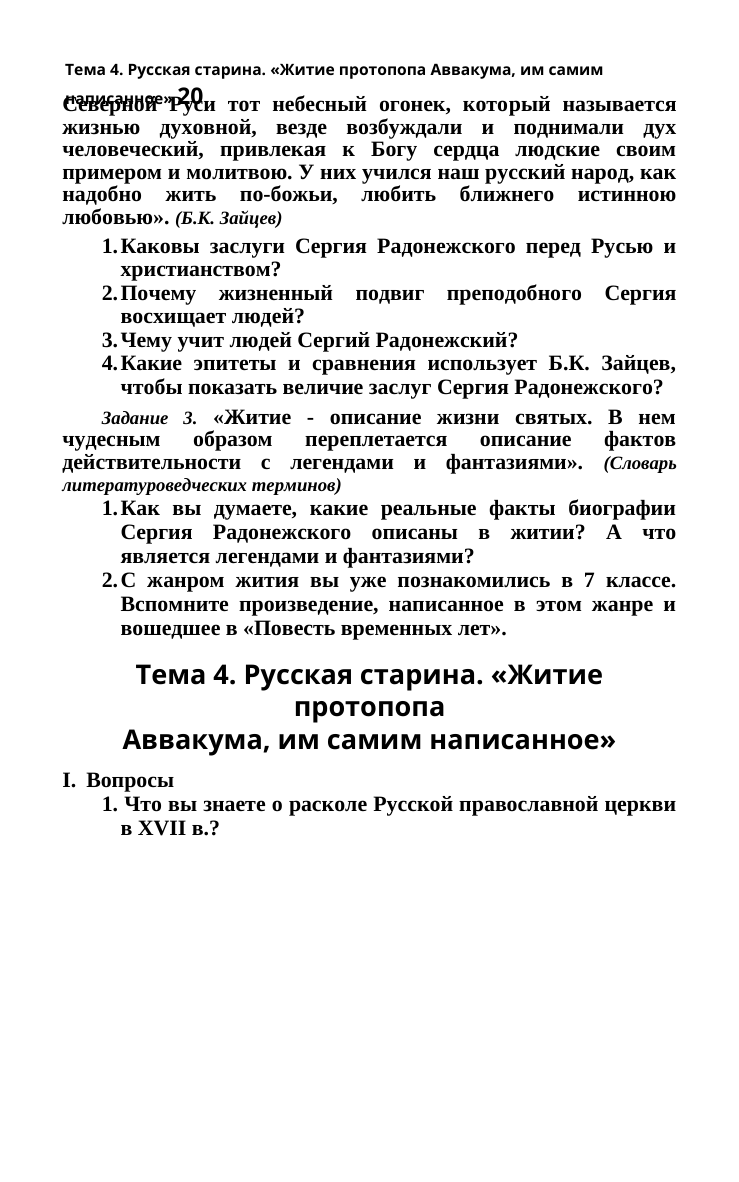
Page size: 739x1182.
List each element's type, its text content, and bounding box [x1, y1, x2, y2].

text Тема 4. Русская старина. «Житие протопопа Аввакума, им самим написанное» [62, 658, 677, 756]
list Каковы заслуги Сергия Радонежского перед Русью и христианством? [102, 234, 677, 281]
list Чему учит людей Сергий Радонежский? [102, 328, 677, 352]
list Почему жизненный подвиг преподобного Сергия восхищает людей? [102, 281, 677, 328]
list Какие эпитеты и сравнения использует Б.К. Зайцев, чтобы показать величие заслуг Сергия Радонежского? [102, 352, 677, 399]
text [62, 94, 677, 229]
list Как вы думаете, какие реальные факты биографии Сергия Радонежского описаны в житии? А что является легендами и фантазиями? [102, 496, 677, 568]
text Задание 3. «Житие - описание жизни святых. В нем чудесным образом переплетается описание фактов действительности с легендами и фантазиями». (Словарь литературоведческих терминов) [62, 406, 677, 496]
list С жанром жития вы уже познакомились в 7 классе. Вспомните произведение, написанное в этом жанре и вошедшее в «Повесть временных лет». [102, 568, 677, 640]
text 1. Что вы знаете о расколе Русской православной церкви в XVII в.? [102, 793, 677, 841]
list Вопросы [62, 769, 677, 793]
